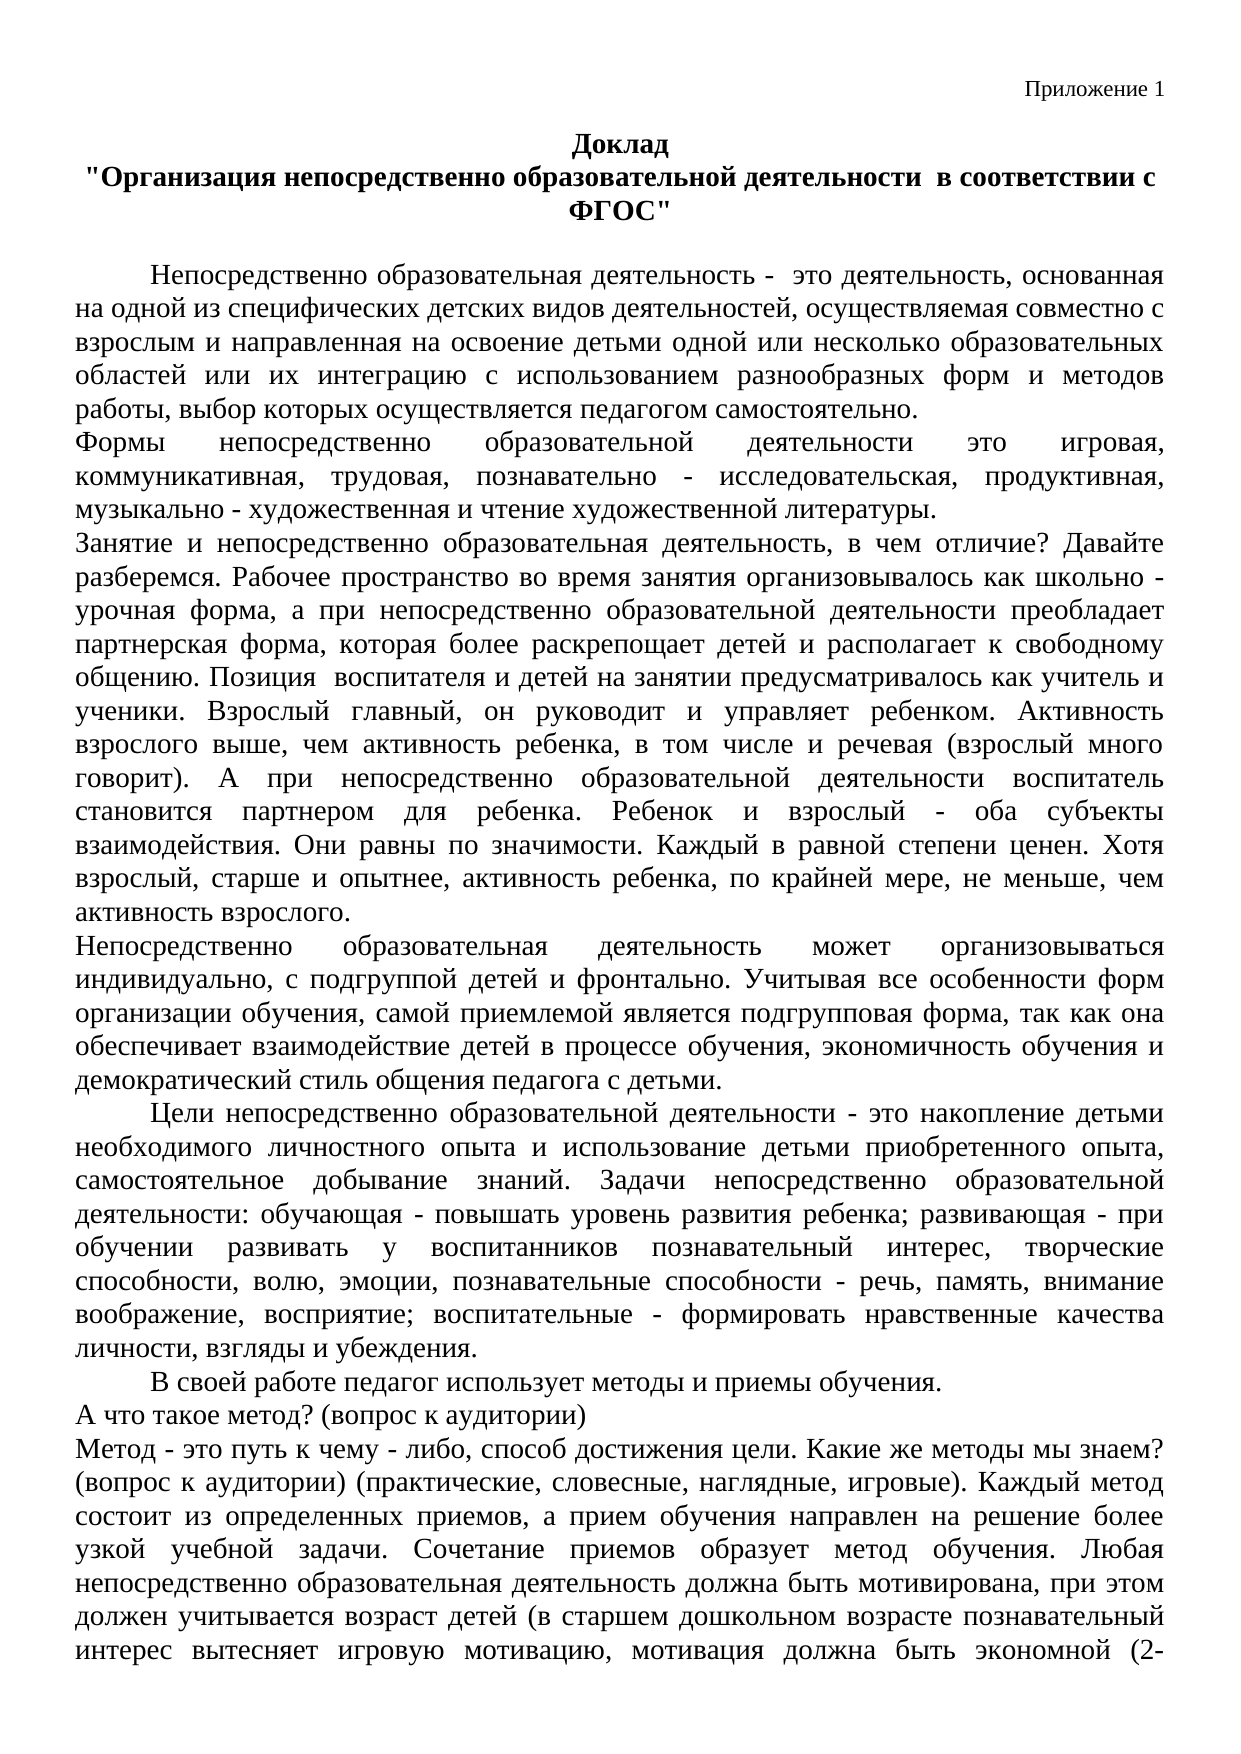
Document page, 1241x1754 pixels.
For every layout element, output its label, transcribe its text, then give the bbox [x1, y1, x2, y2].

text Непосредственно образовательная деятельность - это деятельность, основанная на одной из специфических детских видов деятельностей, осуществляемая совместно с взрослым и направленная на освоение детьми одной или несколько образовательных областей или их интеграцию с использованием разнообразных форм и методов работы, выбор которых осуществляется педагогом самостоятельно. [75, 257, 1165, 424]
text Цели непосредственно образовательной деятельности - это накопление детьми необходимого личностного опыта и использование детьми приобретенного опыта, самостоятельное добывание знаний. Задачи непосредственно образовательной деятельности: обучающая - повышать уровень развития ребенка; развивающая - при обучении развивать у воспитанников познавательный интерес, творческие способности, волю, эмоции, познавательные способности - речь, память, внимание воображение, восприятие; воспитательные - формировать нравственные качества личности, взгляды и убеждения. [75, 1095, 1165, 1364]
text Приложение 1 [75, 75, 1165, 101]
text "Организация непосредственно образовательной деятельности в соответствии с ФГОС" [75, 159, 1165, 227]
text Доклад [75, 126, 1165, 159]
text В своей работе педагог использует методы и приемы обучения. [75, 1364, 1165, 1397]
text Занятие и непосредственно образовательная деятельность, в чем отличие? Давайте разберемся. Рабочее пространство во время занятия организовывалось как школьно - урочная форма, а при непосредственно образовательной деятельности преобладает партнерская форма, которая более раскрепощает детей и располагает к свободному общению. Позиция воспитателя и детей на занятии предусматривалось как учитель и ученики. Взрослый главный, он руководит и управляет ребенком. Активность взрослого выше, чем активность ребенка, в том числе и речевая (взрослый много говорит). А при непосредственно образовательной деятельности воспитатель становится партнером для ребенка. Ребенок и взрослый - оба субъекты взаимодействия. Они равны по значимости. Каждый в равной степени ценен. Хотя взрослый, старше и опытнее, активность ребенка, по крайней мере, не меньше, чем активность взрослого. [75, 525, 1165, 928]
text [75, 1431, 1165, 1666]
text А что такое метод? (вопрос к аудитории) [75, 1397, 1165, 1431]
text Формы непосредственно образовательной деятельности это игровая, коммуникативная, трудовая, познавательно - исследовательская, продуктивная, музыкально - художественная и чтение художественной литературы. [75, 424, 1165, 525]
text Непосредственно образовательная деятельность может организовываться индивидуально, с подгруппой детей и фронтально. Учитывая все особенности форм организации обучения, самой приемлемой является подгрупповая форма, так как она обеспечивает взаимодействие детей в процессе обучения, экономичность обучения и демократический стиль общения педагога с детьми. [75, 928, 1165, 1095]
